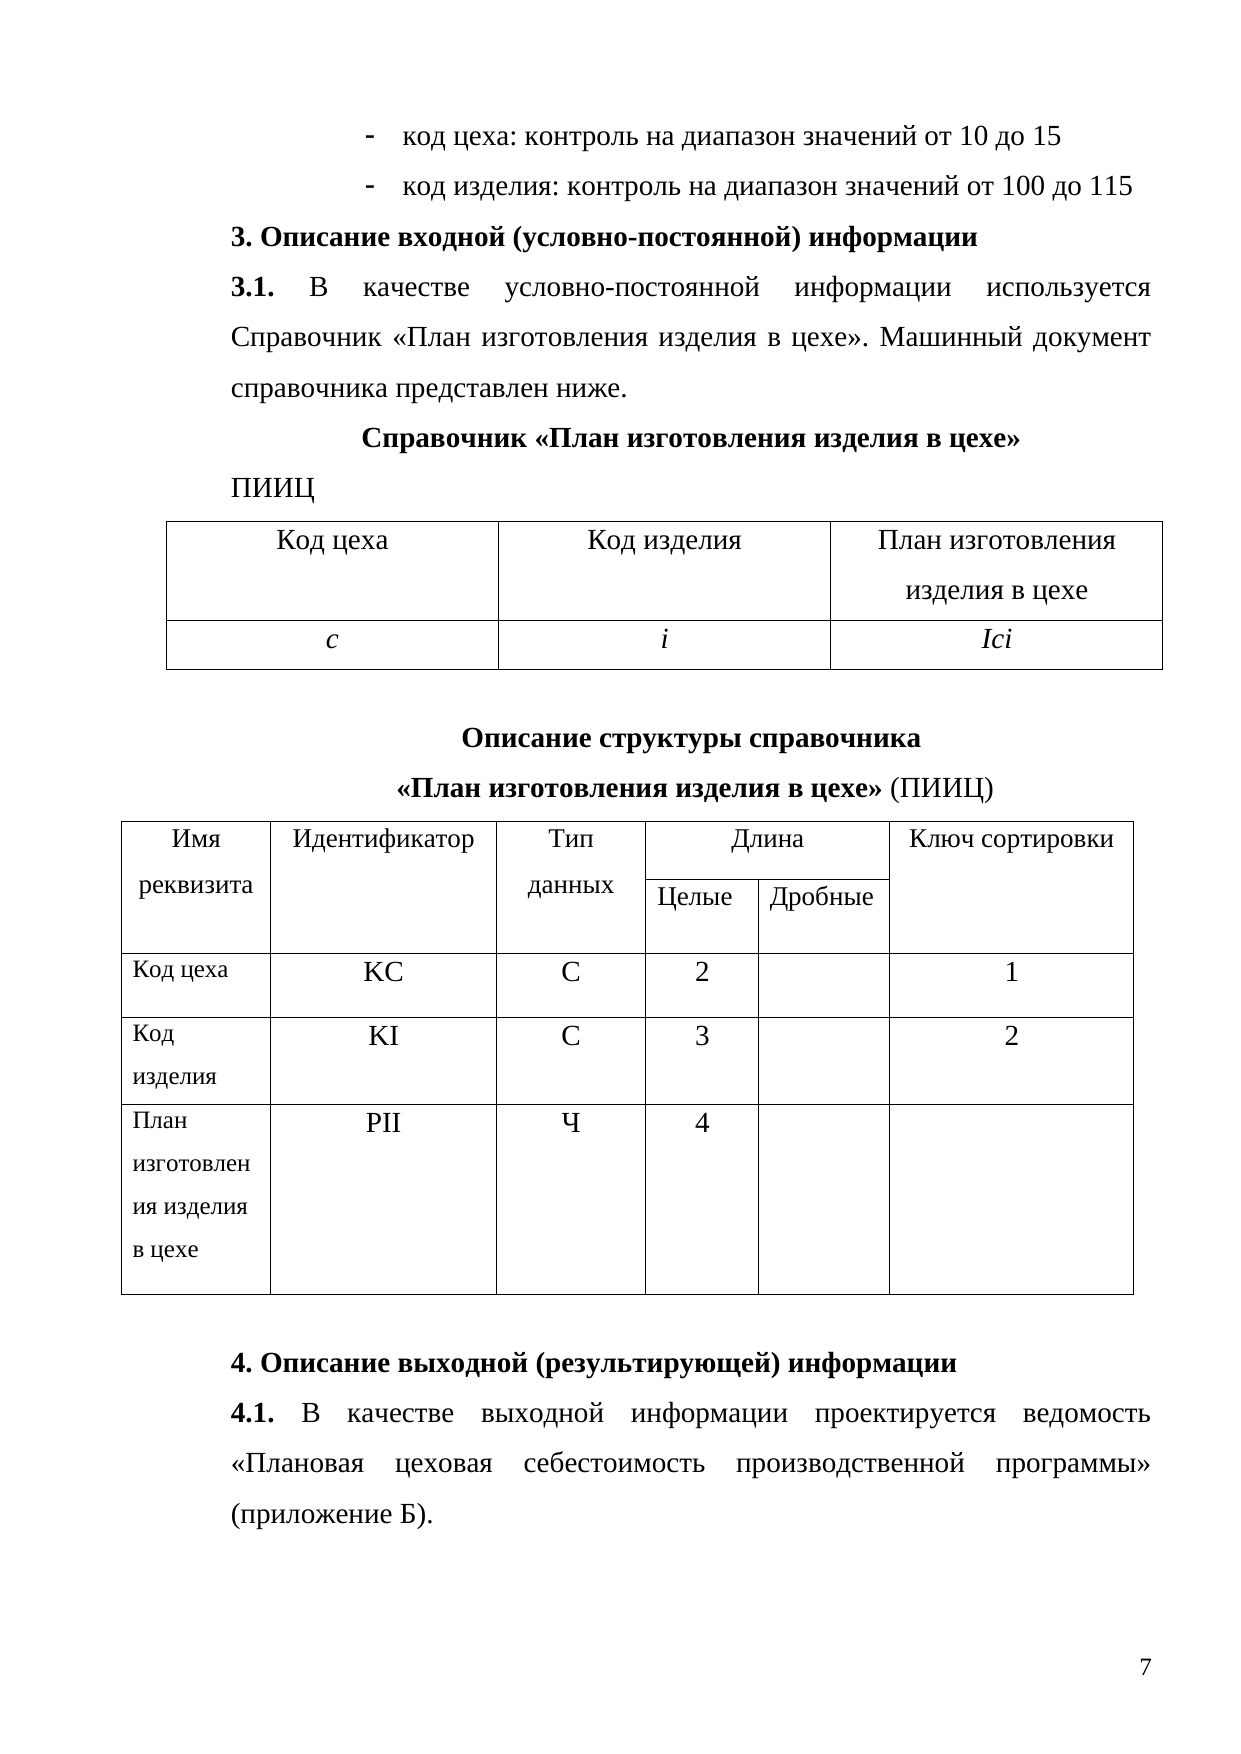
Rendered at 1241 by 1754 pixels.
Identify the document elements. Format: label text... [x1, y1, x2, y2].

table_header Код цеха [167, 522, 498, 620]
text ПИИЦ [231, 471, 1152, 504]
table_cell PII [271, 1105, 496, 1294]
text Описание структуры справочника [231, 720, 1152, 754]
table_cell i [499, 621, 830, 669]
table_cell 1 [890, 954, 1133, 1017]
table_cell Дробные [759, 880, 889, 953]
table_cell [759, 1105, 889, 1294]
table_cell План изготовления изделия в цехе [122, 1105, 270, 1294]
table_cell [890, 1105, 1133, 1294]
text 3.1. В качестве условно-постоянной информации используется Справочник «План изготовления изделия в цехе». Машинный документ справочника представлен ниже. [231, 269, 1152, 403]
table_cell Ici [831, 621, 1162, 669]
text 3. Описание входной (условно-постоянной) информации [231, 219, 1152, 252]
table_header План изготовления изделия в цехе [831, 522, 1162, 620]
table_cell 4 [646, 1105, 758, 1294]
table_cell [759, 954, 889, 1017]
table_cell С [497, 1018, 645, 1104]
table_header Ключ сортировки [890, 822, 1133, 953]
table_cell 2 [890, 1018, 1133, 1104]
table_header Код изделия [499, 522, 830, 620]
table_cell KC [271, 954, 496, 1017]
table_cell 3 [646, 1018, 758, 1104]
list код цеха: контроль на диапазон значений от 10 до 15 [365, 118, 1152, 152]
table_cell [759, 1018, 889, 1104]
text Справочник «План изготовления изделия в цехе» [231, 420, 1152, 454]
list код изделия: контроль на диапазон значений от 100 до 115 [365, 168, 1152, 202]
table_header Длина [646, 822, 889, 878]
table_cell c [167, 621, 498, 669]
table_cell 2 [646, 954, 758, 1017]
table_cell Целые [646, 880, 758, 953]
text «План изготовления изделия в цехе» (ПИИЦ) [231, 771, 1152, 804]
table_cell Код цеха [122, 954, 270, 1017]
table_cell С [497, 954, 645, 1017]
table_header Идентификатор [271, 822, 496, 953]
table_cell KI [271, 1018, 496, 1104]
table_header Имя реквизита [122, 822, 270, 953]
table_header Тип данных [497, 822, 645, 953]
text 4. Описание выходной (результирующей) информации [231, 1345, 1152, 1378]
text 4.1. В качестве выходной информации проектируется ведомость «Плановая цеховая себестоимость производственной программы» (приложение Б). [231, 1395, 1152, 1529]
table_cell Код изделия [122, 1018, 270, 1104]
table_cell Ч [497, 1105, 645, 1294]
